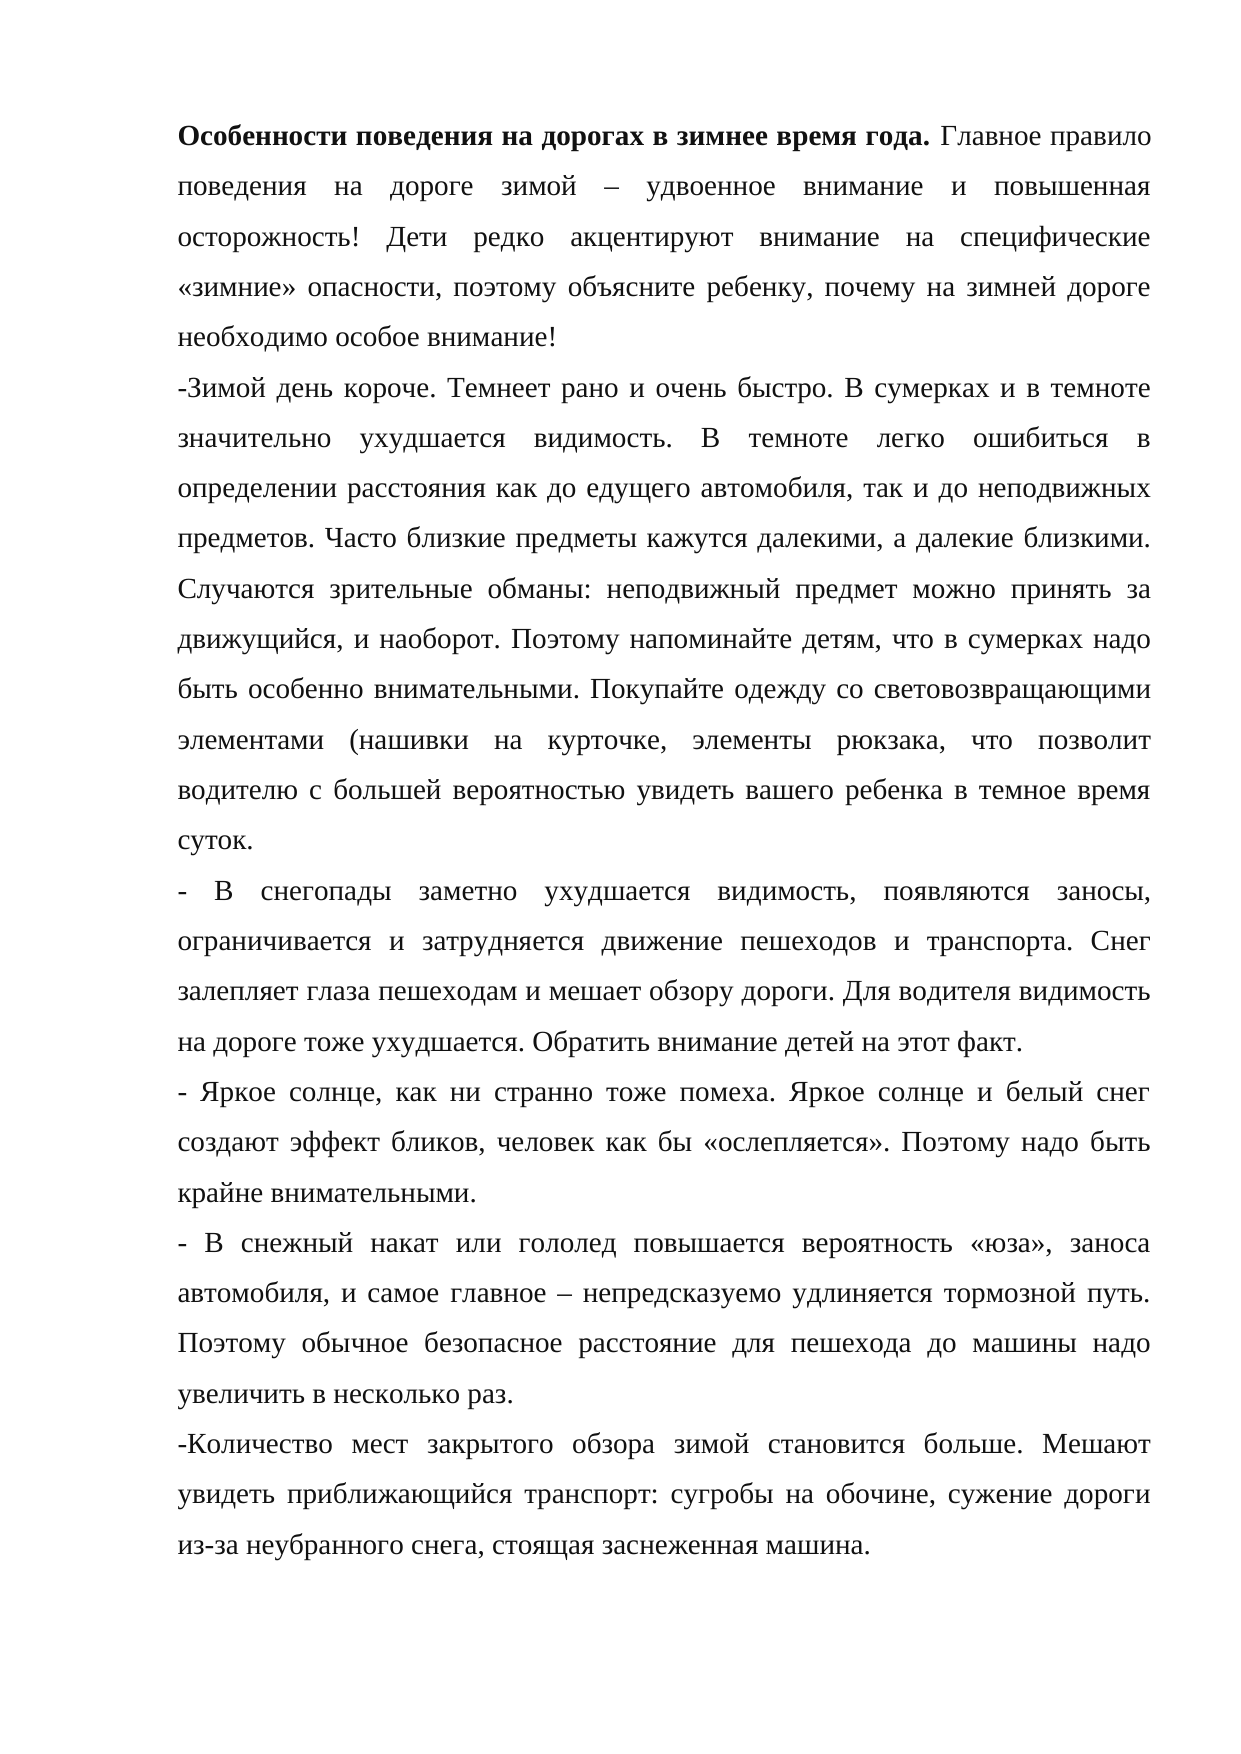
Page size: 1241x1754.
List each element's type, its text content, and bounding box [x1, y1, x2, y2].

text - Яркое солнце, как ни странно тоже помеха. Яркое солнце и белый снег создают эффект бликов, человек как бы «ослепляется». Поэтому надо быть крайне внимательными. [177, 1074, 1152, 1208]
text -Зимой день короче. Темнеет рано и очень быстро. В сумерках и в темноте значительно ухудшается видимость. В темноте легко ошибиться в определении расстояния как до едущего автомобиля, так и до неподвижных предметов. Часто близкие предметы кажутся далекими, а далекие близкими. Случаются зрительные обманы: неподвижный предмет можно принять за движущийся, и наоборот. Поэтому напоминайте детям, что в сумерках надо быть особенно внимательными. Покупайте одежду со световозвращающими элементами (нашивки на курточке, элементы рюкзака, что позволит водителю с большей вероятностью увидеть вашего ребенка в темное время суток. [177, 370, 1152, 856]
text -Количество мест закрытого обзора зимой становится больше. Мешают увидеть приближающийся транспорт: сугробы на обочине, сужение дороги из-за неубранного снега, стоящая заснеженная машина. [177, 1426, 1152, 1560]
text Особенности поведения на дорогах в зимнее время года. Главное правило поведения на дороге зимой – удвоенное внимание и повышенная осторожность! Дети редко акцентируют внимание на специфические «зимние» опасности, поэтому объясните ребенку, почему на зимней дороге необходимо особое внимание! [177, 118, 1152, 353]
text - В снегопады заметно ухудшается видимость, появляются заносы, ограничивается и затрудняется движение пешеходов и транспорта. Снег залепляет глаза пешеходам и мешает обзору дороги. Для водителя видимость на дороге тоже ухудшается. Обратить внимание детей на этот факт. [177, 873, 1152, 1057]
text - В снежный накат или гололед повышается вероятность «юза», заноса автомобиля, и самое главное – непредсказуемо удлиняется тормозной путь. Поэтому обычное безопасное расстояние для пешехода до машины надо увеличить в несколько раз. [177, 1225, 1152, 1409]
